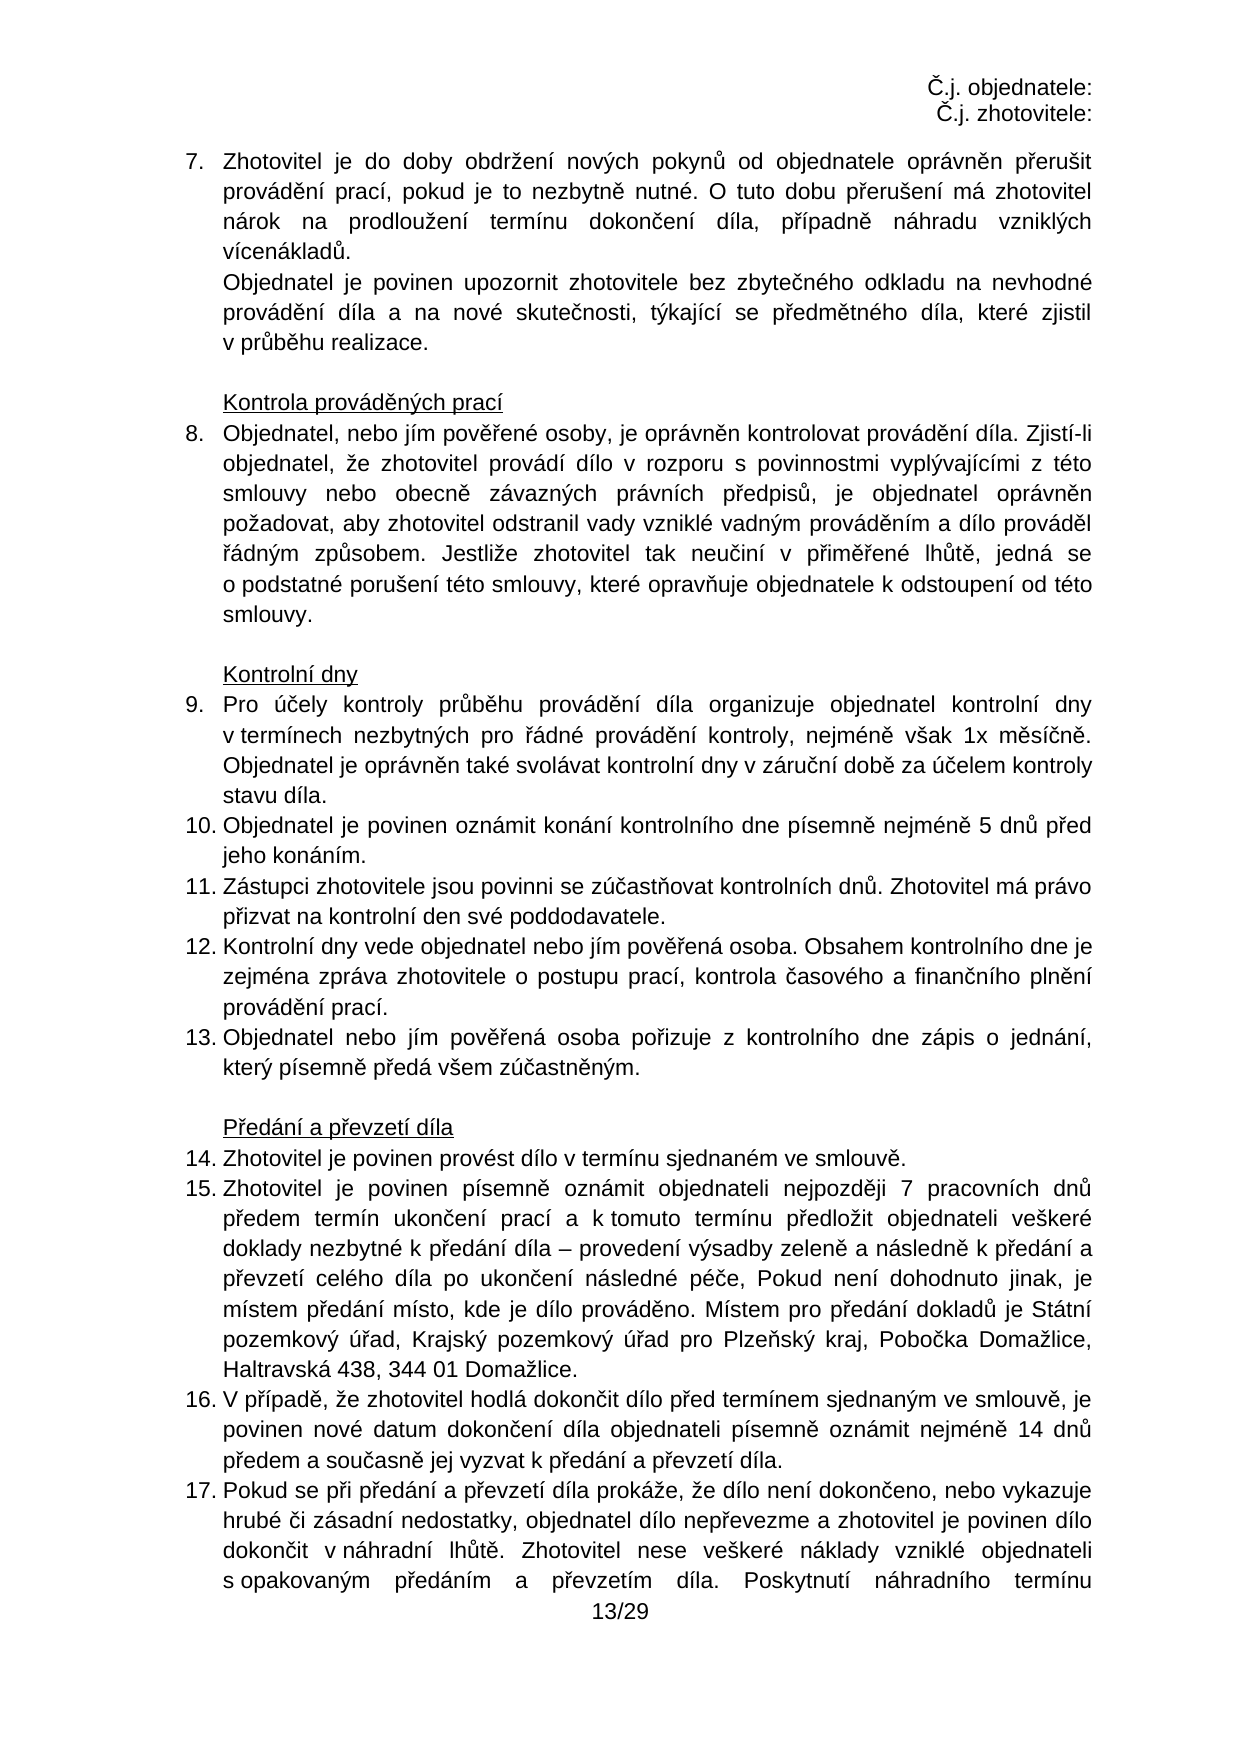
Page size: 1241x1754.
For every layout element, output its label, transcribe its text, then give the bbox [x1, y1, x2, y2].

list Kontrolní dny [223, 661, 1093, 687]
list V případě, že zhotovitel hodlá dokončit dílo před termínem sjednaným ve smlouvě, je povinen nové datum dokončení díla objednateli písemně oznámit nejméně 14 dnů předem a současně jej vyzvat k předání a převzetí díla. [185, 1386, 1093, 1473]
list Zhotovitel je do doby obdržení nových pokynů od objednatele oprávněn přerušit provádění prací, pokud je to nezbytně nutné. O tuto dobu přerušení má zhotovitel nárok na prodloužení termínu dokončení díla, případně náhradu vzniklých vícenákladů. Objednatel je povinen upozornit zhotovitele bez zbytečného odkladu na nevhodné provádění díla a na nové skutečnosti, týkající se předmětného díla, které zjistil v průběhu realizace. [185, 148, 1093, 355]
list Objednatel, nebo jím pověřené osoby, je oprávněn kontrolovat provádění díla. Zjistí-li objednatel, že zhotovitel provádí dílo v rozporu s povinnostmi vyplývajícími z této smlouvy nebo obecně závazných právních předpisů, je objednatel oprávněn požadovat, aby zhotovitel odstranil vady vzniklé vadným prováděním a dílo prováděl řádným způsobem. Jestliže zhotovitel tak neučiní v přiměřené lhůtě, jedná se o podstatné porušení této smlouvy, které opravňuje objednatele k odstoupení od této smlouvy. [185, 419, 1093, 627]
list Objednatel nebo jím pověřená osoba pořizuje z kontrolního dne zápis o jednání, který písemně předá všem zúčastněným. [185, 1024, 1093, 1080]
list Zhotovitel je povinen písemně oznámit objednateli nejpozději 7 pracovních dnů předem termín ukončení prací a k tomuto termínu předložit objednateli veškeré doklady nezbytné k předání díla – provedení výsadby zeleně a následně k předání a převzetí celého díla po ukončení následné péče, Pokud není dohodnuto jinak, je místem předání místo, kde je dílo prováděno. Místem pro předání dokladů je Státní pozemkový úřad, Krajský pozemkový úřad pro Plzeňský kraj, Pobočka Domažlice, Haltravská 438, 344 01 Domažlice. [185, 1175, 1093, 1382]
list Kontrolní dny vede objednatel nebo jím pověřená osoba. Obsahem kontrolního dne je zejména zpráva zhotovitele o postupu prací, kontrola časového a finančního plnění provádění prací. [185, 933, 1093, 1020]
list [185, 1477, 1093, 1594]
list Objednatel je povinen oznámit konání kontrolního dne písemně nejméně 5 dnů před jeho konáním. [185, 812, 1093, 869]
list Pro účely kontroly průběhu provádění díla organizuje objednatel kontrolní dny v termínech nezbytných pro řádné provádění kontroly, nejméně však 1x měsíčně. Objednatel je oprávněn také svolávat kontrolní dny v záruční době za účelem kontroly stavu díla. [185, 691, 1093, 808]
list Zhotovitel je povinen provést dílo v termínu sjednaném ve smlouvě. [185, 1144, 1093, 1171]
list Zástupci zhotovitele jsou povinni se zúčastňovat kontrolních dnů. Zhotovitel má právo přizvat na kontrolní den své poddodavatele. [185, 873, 1093, 929]
list Předání a převzetí díla [223, 1114, 1093, 1141]
list Kontrola prováděných prací [223, 359, 1093, 416]
